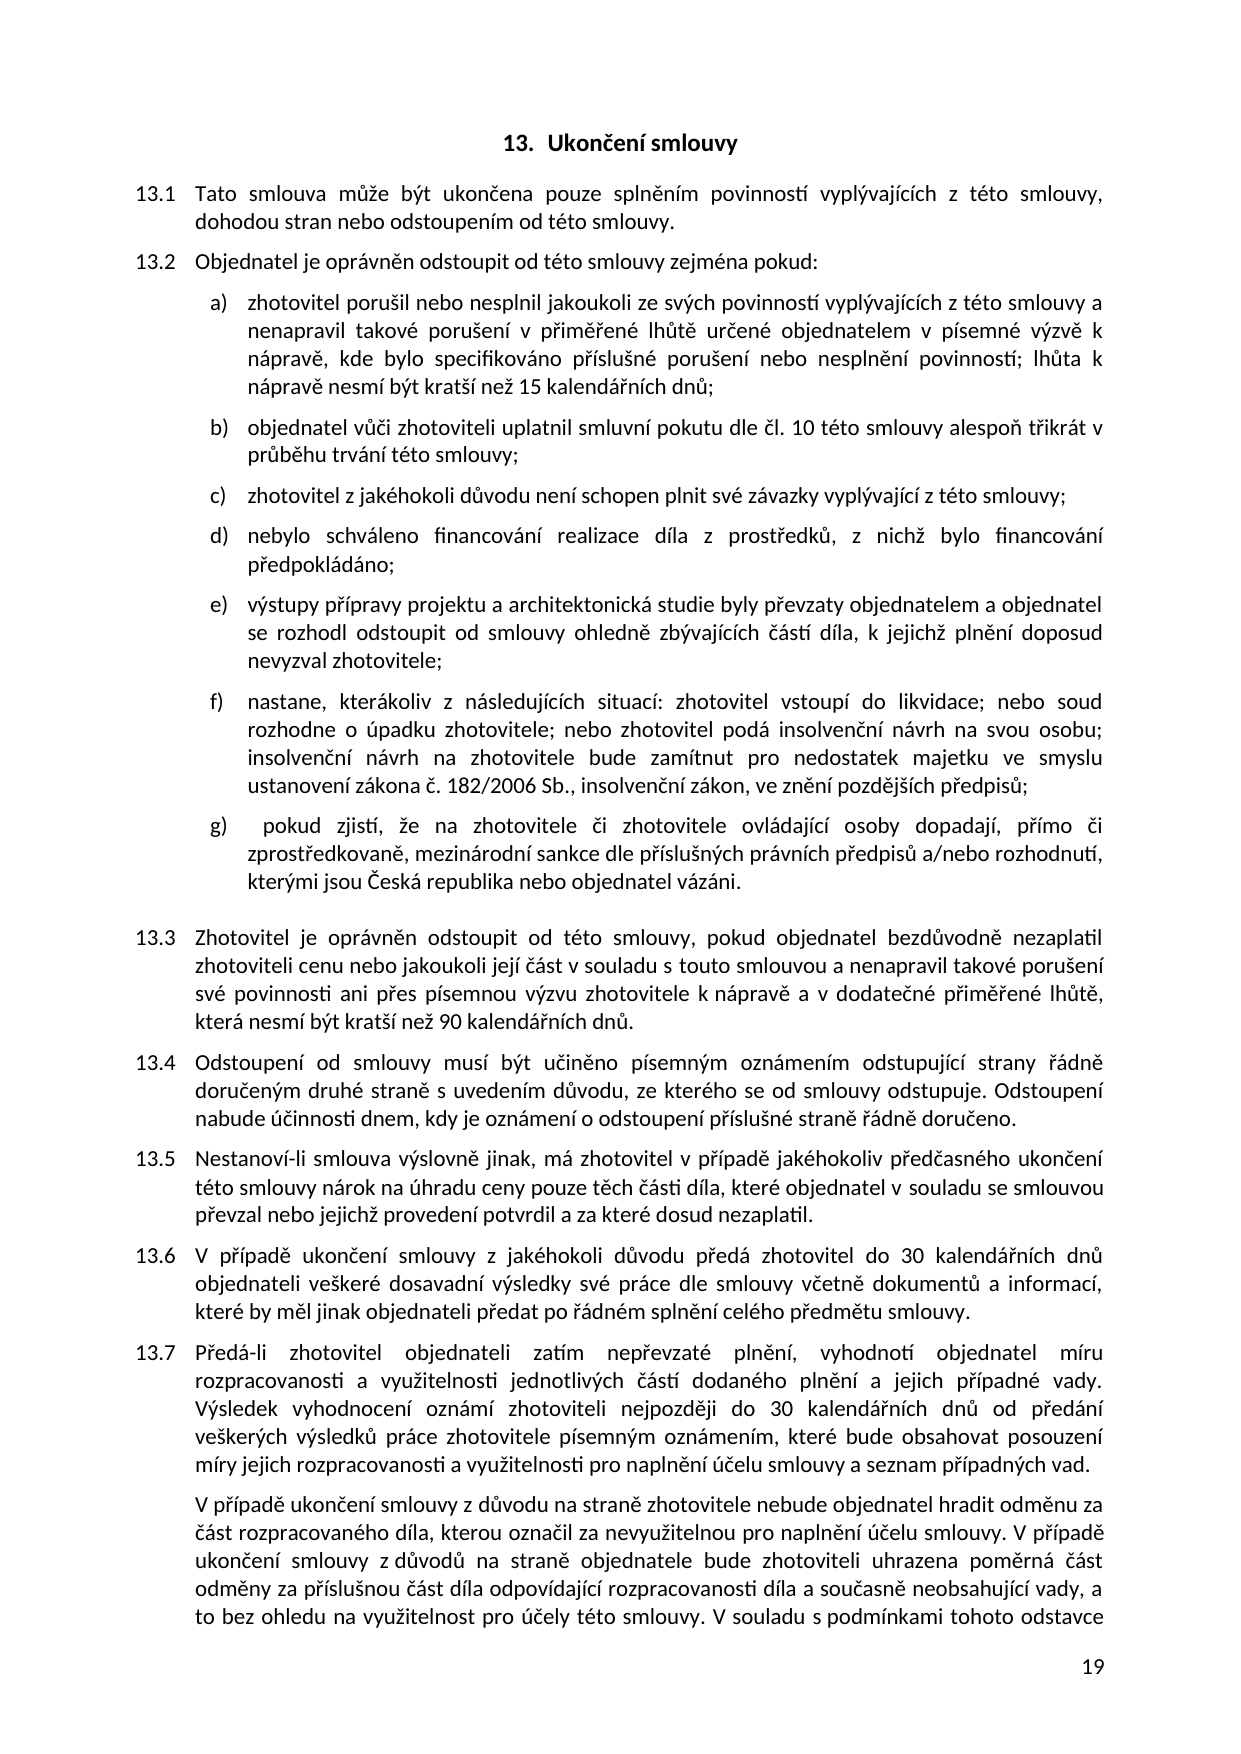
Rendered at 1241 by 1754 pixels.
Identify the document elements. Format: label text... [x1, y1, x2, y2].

subtitle Ukončení smlouvy [136, 128, 1104, 158]
subtitle zhotovitel porušil nebo nesplnil jakoukoli ze svých povinností vyplývajících z této smlouvy a nenapravil takové porušení v přiměřené lhůtě určené objednatelem v písemné výzvě k nápravě, kde bylo specifikováno příslušné porušení nebo nesplnění povinností; lhůta k nápravě nesmí být kratší než 15 kalendářních dnů; [210, 288, 1104, 400]
subtitle Odstoupení od smlouvy musí být učiněno písemným oznámením odstupující strany řádně doručeným druhé straně s uvedením důvodu, ze kterého se od smlouvy odstupuje. Odstoupení nabude účinnosti dnem, kdy je oznámení o odstoupení příslušné straně řádně doručeno. [135, 1048, 1104, 1132]
subtitle zhotovitel z jakéhokoli důvodu není schopen plnit své závazky vyplývající z této smlouvy; [210, 481, 1104, 509]
subtitle Nestanoví-li smlouva výslovně jinak, má zhotovitel v případě jakéhokoliv předčasného ukončení této smlouvy nárok na úhradu ceny pouze těch části díla, které objednatel v souladu se smlouvou převzal nebo jejichž provedení potvrdil a za které dosud nezaplatil. [135, 1144, 1104, 1229]
subtitle nastane, kterákoliv z následujících situací: zhotovitel vstoupí do likvidace; nebo soud rozhodne o úpadku zhotovitele; nebo zhotovitel podá insolvenční návrh na svou osobu; insolvenční návrh na zhotovitele bude zamítnut pro nedostatek majetku ve smyslu ustanovení zákona č. 182/2006 Sb., insolvenční zákon, ve znění pozdějších předpisů; [210, 687, 1104, 799]
subtitle Objednatel je oprávněn odstoupit od této smlouvy zejména pokud: [135, 247, 1104, 276]
subtitle výstupy přípravy projektu a architektonická studie byly převzaty objednatelem a objednatel se rozhodl odstoupit od smlouvy ohledně zbývajících částí díla, k jejichž plnění doposud nevyzval zhotovitele; [210, 590, 1104, 674]
subtitle Zhotovitel je oprávněn odstoupit od této smlouvy, pokud objednatel bezdůvodně nezaplatil zhotoviteli cenu nebo jakoukoli její část v souladu s touto smlouvou a nenapravil takové porušení své povinnosti ani přes písemnou výzvu zhotovitele k nápravě a v dodatečné přiměřené lhůtě, která nesmí být kratší než 90 kalendářních dnů. [135, 923, 1104, 1036]
subtitle objednatel vůči zhotoviteli uplatnil smluvní pokutu dle čl. 10 této smlouvy alespoň třikrát v průběhu trvání této smlouvy; [210, 413, 1104, 469]
subtitle Tato smlouva může být ukončena pouze splněním povinností vyplývajících z této smlouvy, dohodou stran nebo odstoupením od této smlouvy. [135, 179, 1104, 235]
subtitle Předá-li zhotovitel objednateli zatím nepřevzaté plnění, vyhodnotí objednatel míru rozpracovanosti a využitelnosti jednotlivých částí dodaného plnění a jejich případné vady. Výsledek vyhodnocení oznámí zhotoviteli nejpozději do 30 kalendářních dnů od předání veškerých výsledků práce zhotovitele písemným oznámením, které bude obsahovat posouzení míry jejich rozpracovanosti a využitelnosti pro naplnění účelu smlouvy a seznam případných vad. [135, 1338, 1104, 1478]
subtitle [195, 1490, 1104, 1630]
subtitle V případě ukončení smlouvy z jakéhokoli důvodu předá zhotovitel do 30 kalendářních dnů objednateli veškeré dosavadní výsledky své práce dle smlouvy včetně dokumentů a informací, které by měl jinak objednateli předat po řádném splnění celého předmětu smlouvy. [135, 1241, 1104, 1325]
list pokud zjistí, že na zhotovitele či zhotovitele ovládající osoby dopadají, přímo či zprostředkovaně, mezinárodní sankce dle příslušných právních předpisů a/nebo rozhodnutí, kterými jsou Česká republika nebo objednatel vázáni. [210, 811, 1104, 895]
subtitle nebylo schváleno financování realizace díla z prostředků, z nichž bylo financování předpokládáno; [210, 522, 1104, 578]
